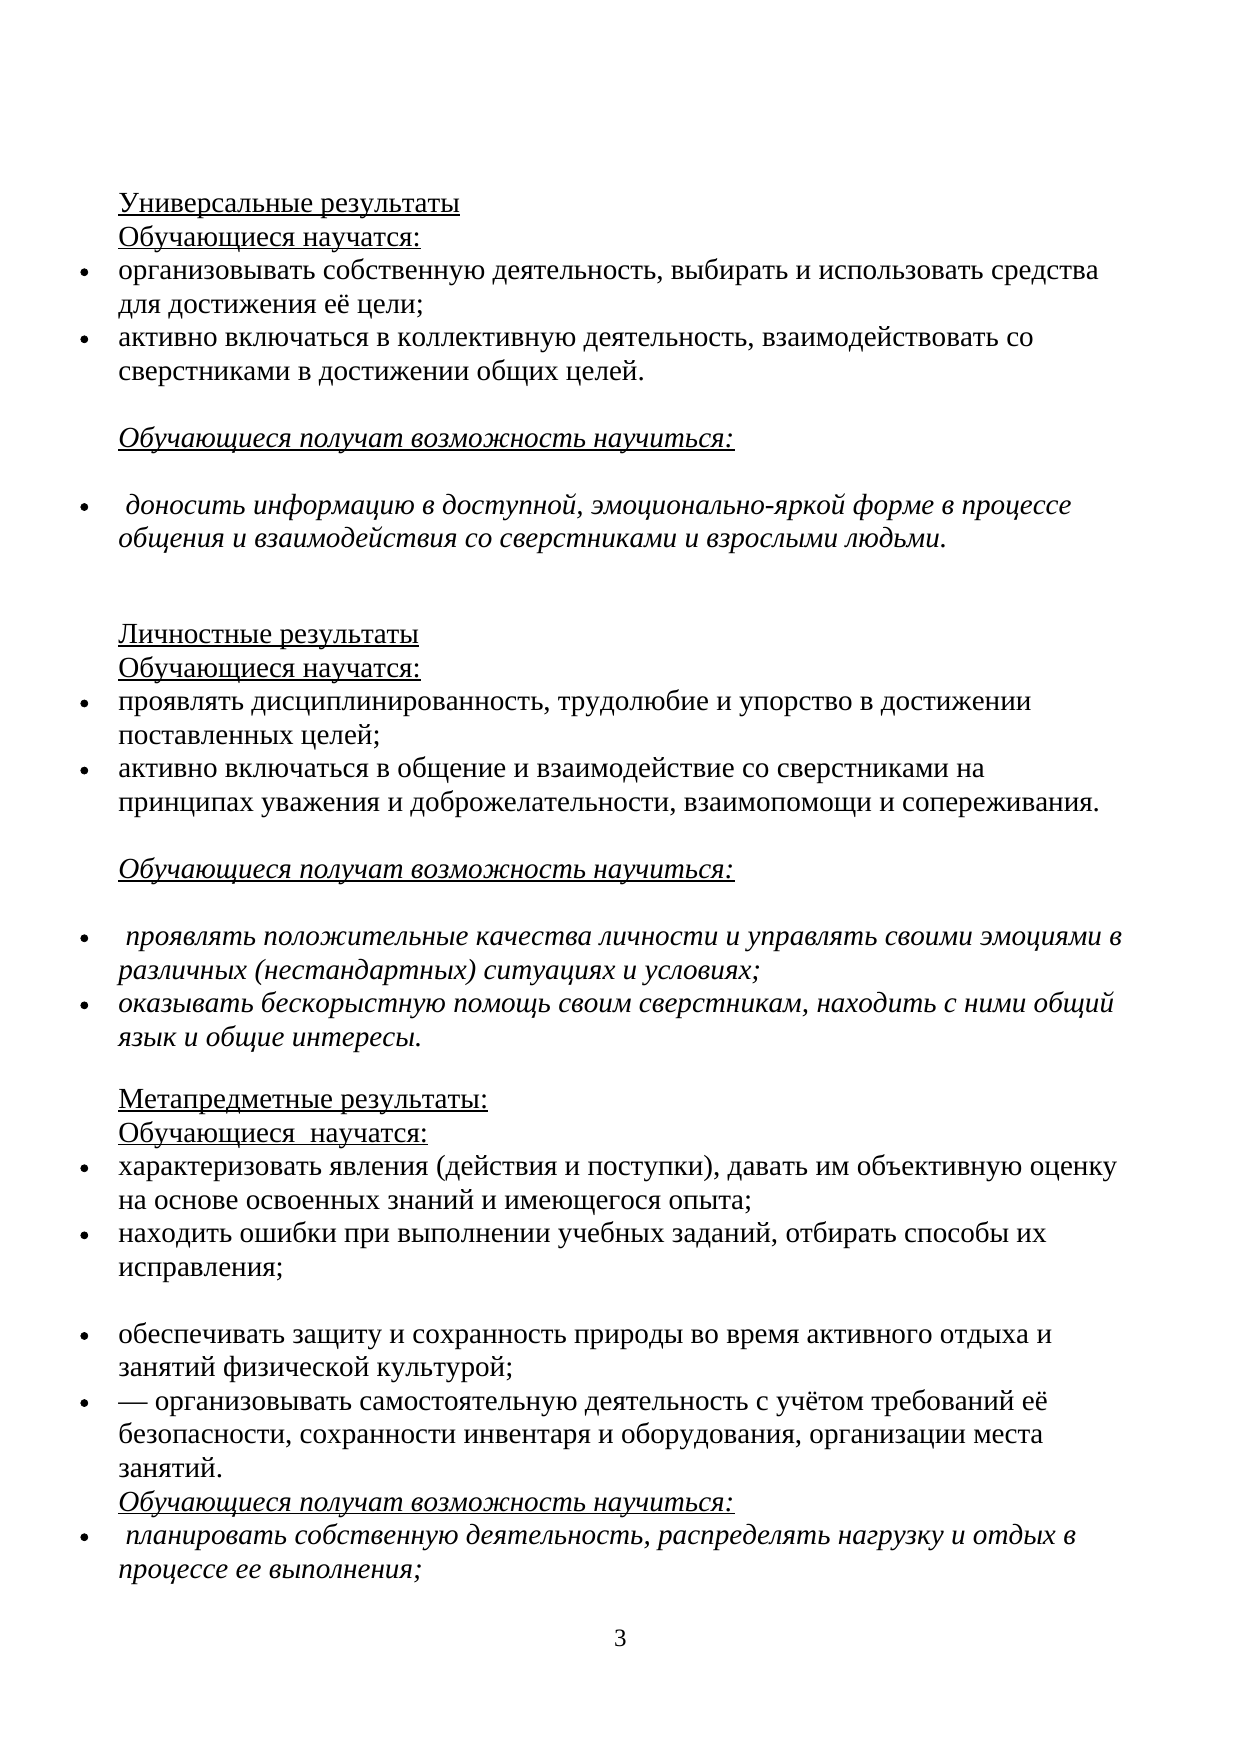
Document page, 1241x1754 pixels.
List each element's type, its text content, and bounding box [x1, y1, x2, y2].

text Обучающиеся получат возможность научиться: [118, 420, 1122, 453]
text Обучающиеся научатся: [118, 650, 1122, 683]
list — организовывать самостоятельную деятельность с учётом требований её безопасности, сохранности инвентаря и оборудования, организации места занятий. [81, 1383, 1122, 1484]
list активно включаться в общение и взаимодействие со сверстниками на принципах уважения и доброжелательности, взаимопомощи и сопереживания. [81, 751, 1122, 818]
text Обучающиеся научатся: [118, 1115, 1122, 1148]
list находить ошибки при выполнении учебных заданий, отбирать способы их исправления; [81, 1215, 1122, 1282]
text Обучающиеся получат возможность научиться: [118, 851, 1122, 885]
list организовывать собственную деятельность, выбирать и использовать средства для достижения её цели; [81, 252, 1122, 319]
text Обучающиеся получат возможность научиться: [118, 1484, 1122, 1517]
list доносить информацию в доступной, эмоционально-яркой форме в процессе общения и взаимодействия со сверстниками и взрослыми людьми. [81, 487, 1122, 554]
list оказывать бескорыстную помощь своим сверстникам, находить с ними общий язык и общие интересы. [81, 985, 1122, 1081]
list планировать собственную деятельность, распределять нагрузку и отдых в процессе ее выполнения; [81, 1517, 1122, 1584]
list проявлять положительные качества личности и управлять своими эмоциями в различных (нестандартных) ситуациях и условиях; [81, 918, 1122, 985]
text Метапредметные результаты: [118, 1081, 1122, 1115]
list проявлять дисциплинированность, трудолюбие и упорство в достижении поставленных целей; [81, 683, 1122, 751]
text Обучающиеся научатся: [118, 219, 1122, 252]
text Универсальные результаты [118, 185, 1122, 219]
list характеризовать явления (действия и поступки), давать им объективную оценку на основе освоенных знаний и имеющегося опыта; [81, 1148, 1122, 1215]
text Личностные результаты [118, 616, 1122, 650]
list обеспечивать защиту и сохранность природы во время активного отдыха и занятий физической культурой; [81, 1316, 1122, 1383]
list активно включаться в коллективную деятельность, взаимодействовать со сверстниками в достижении общих целей. [81, 319, 1122, 386]
